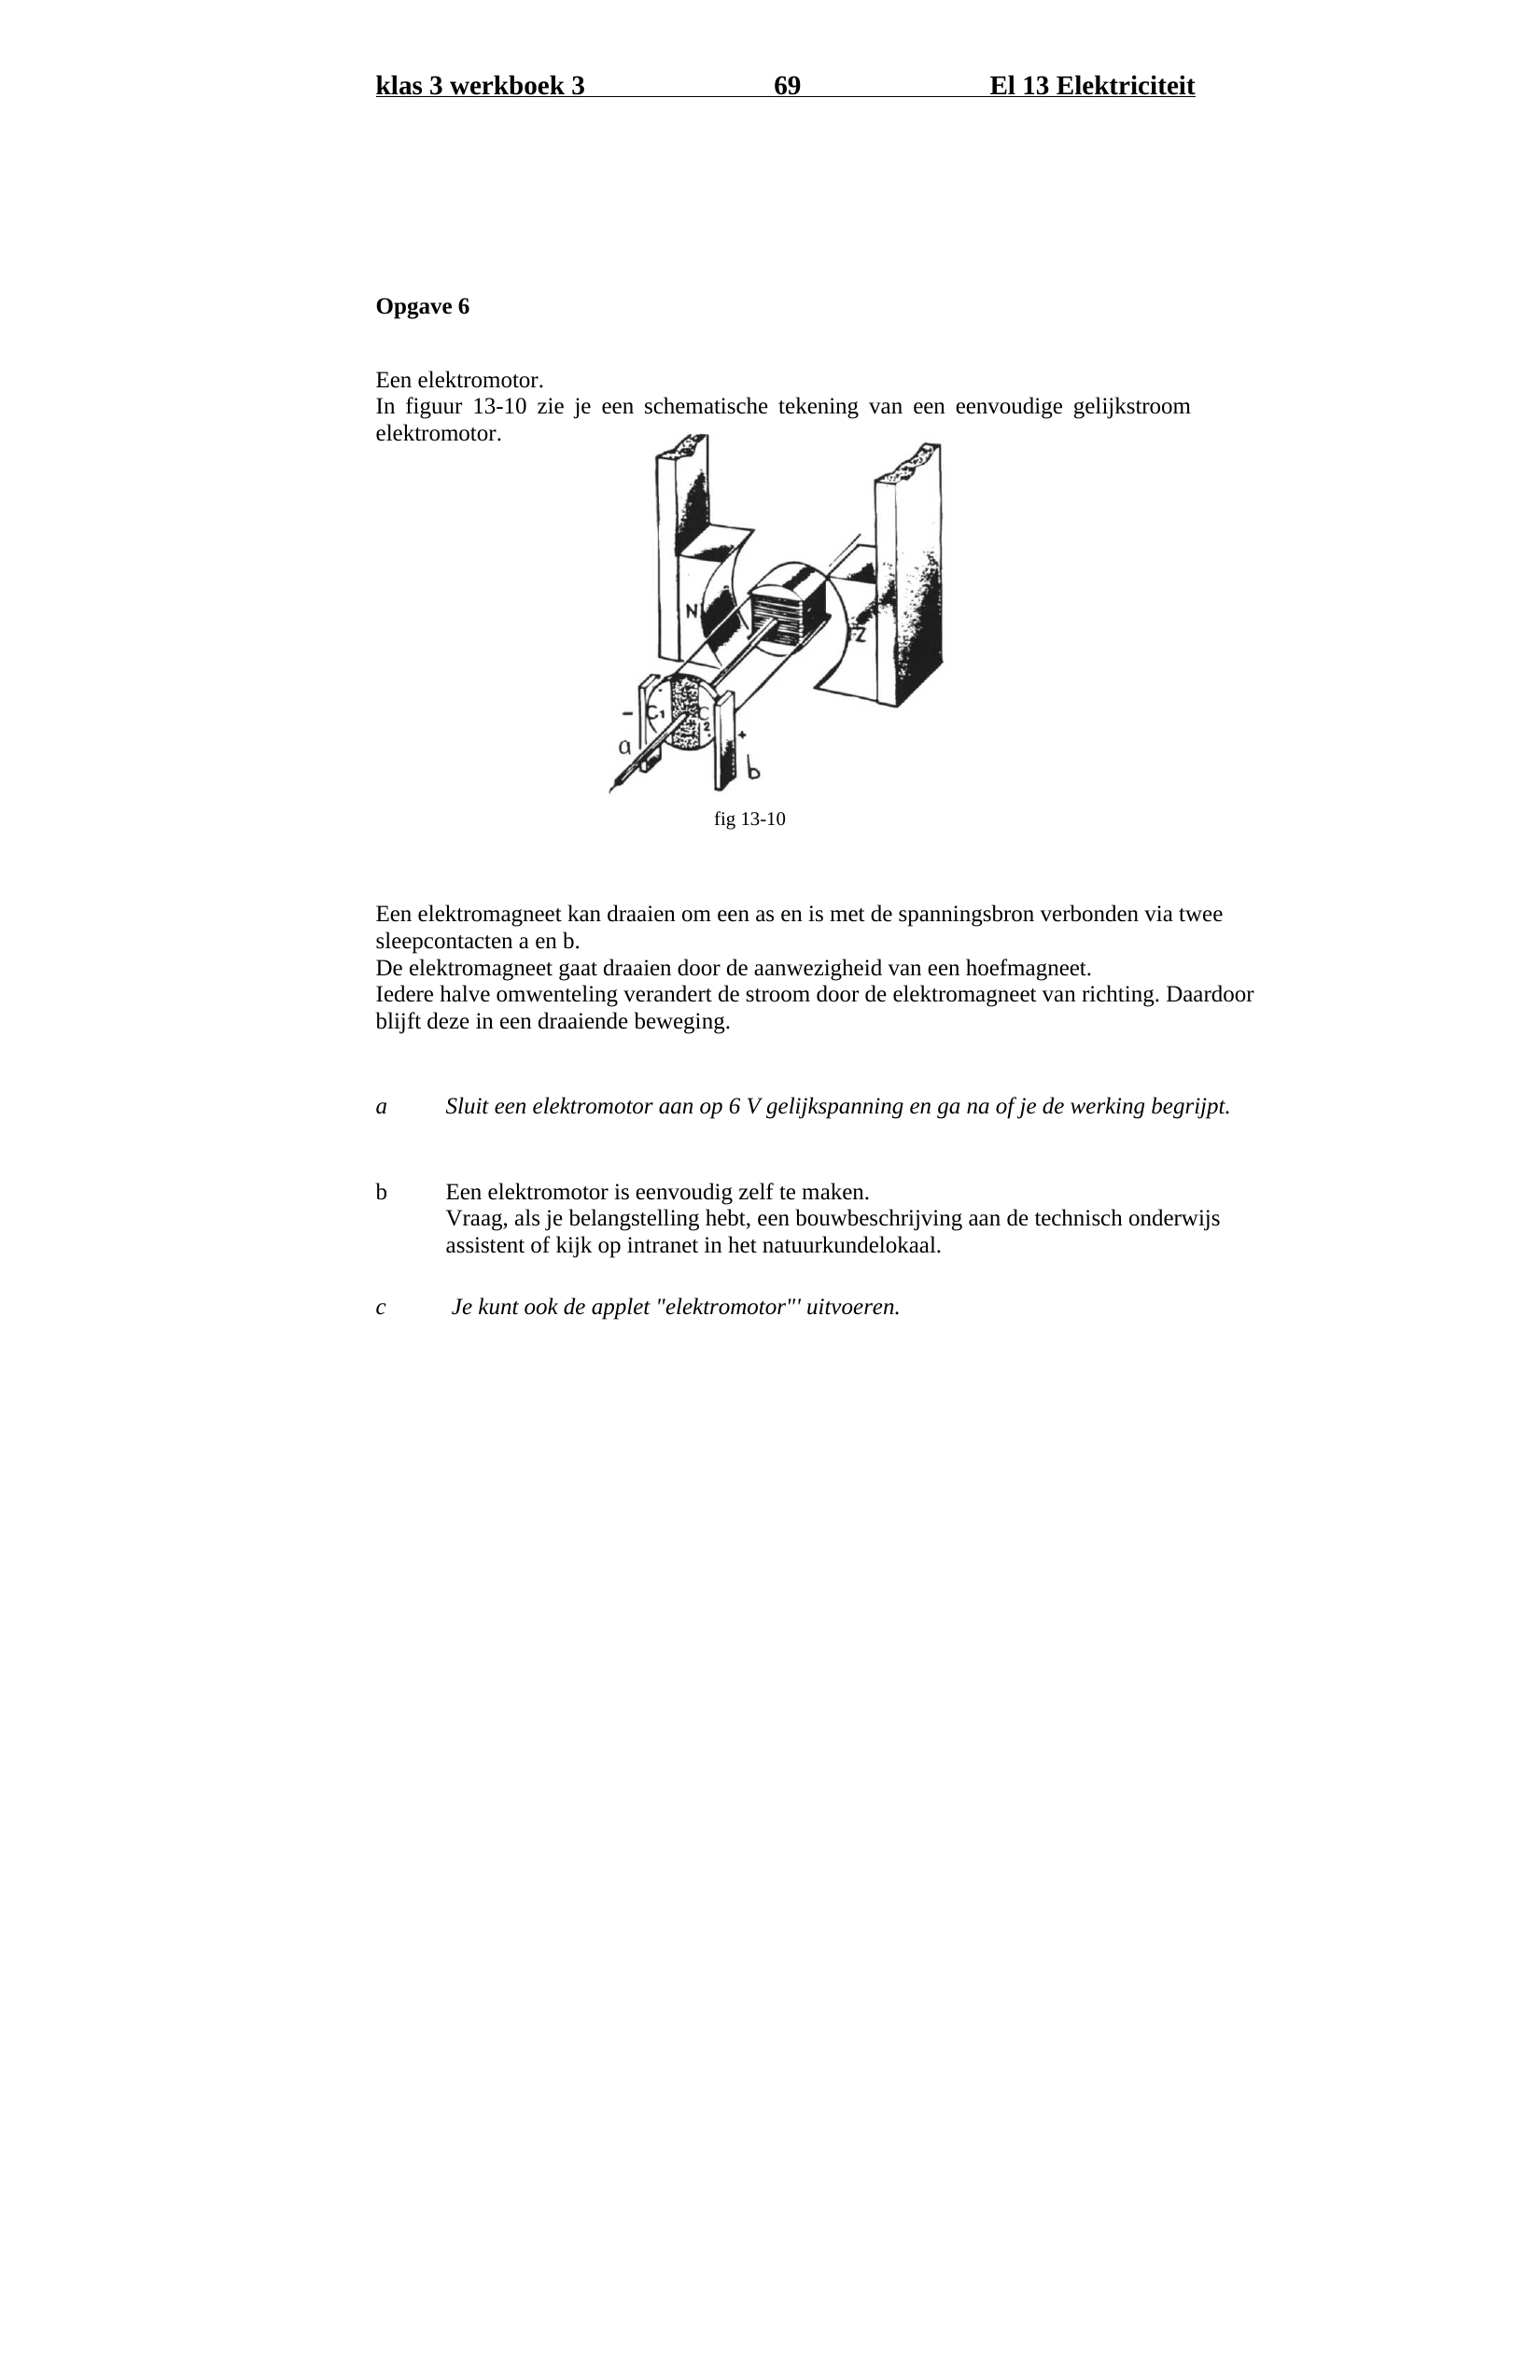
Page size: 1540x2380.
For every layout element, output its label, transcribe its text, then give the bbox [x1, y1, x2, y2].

text blijft deze in een draaiende beweging. [375, 1007, 1233, 1034]
text Opgave 6 [375, 292, 1233, 319]
text De elektromagneet gaat draaien door de aanwezigheid van een hoefmagneet. [375, 954, 1233, 981]
picture [573, 426, 987, 807]
text In figuur 13-10 zie je een schematische tekening van een eenvoudige gelijkstroom elektromotor. [375, 392, 1192, 446]
text a Sluit een elektromotor aan op 6 V gelijkspanning en ga na of je de werking begrijpt. [375, 1093, 1233, 1119]
text Vraag, als je belangstelling hebt, een bouwbeschrijving aan de technisch onderwijs assistent of kijk op intranet in het natuurkundelokaal. [445, 1205, 1233, 1258]
text Een elektromotor. [375, 366, 1233, 392]
text fig 13-10 [714, 807, 1233, 830]
text c Je kunt ook de applet "elektromotor"' uitvoeren. [375, 1294, 1233, 1320]
text Iedere halve omwenteling verandert de stroom door de elektromagneet van richting. Daardoor [375, 981, 1274, 1007]
text Een elektromagneet kan draaien om een as en is met de spanningsbron verbonden via twee sleepcontacten a en b. [375, 900, 1233, 954]
text b Een elektromotor is eenvoudig zelf te maken. [375, 1178, 1233, 1205]
